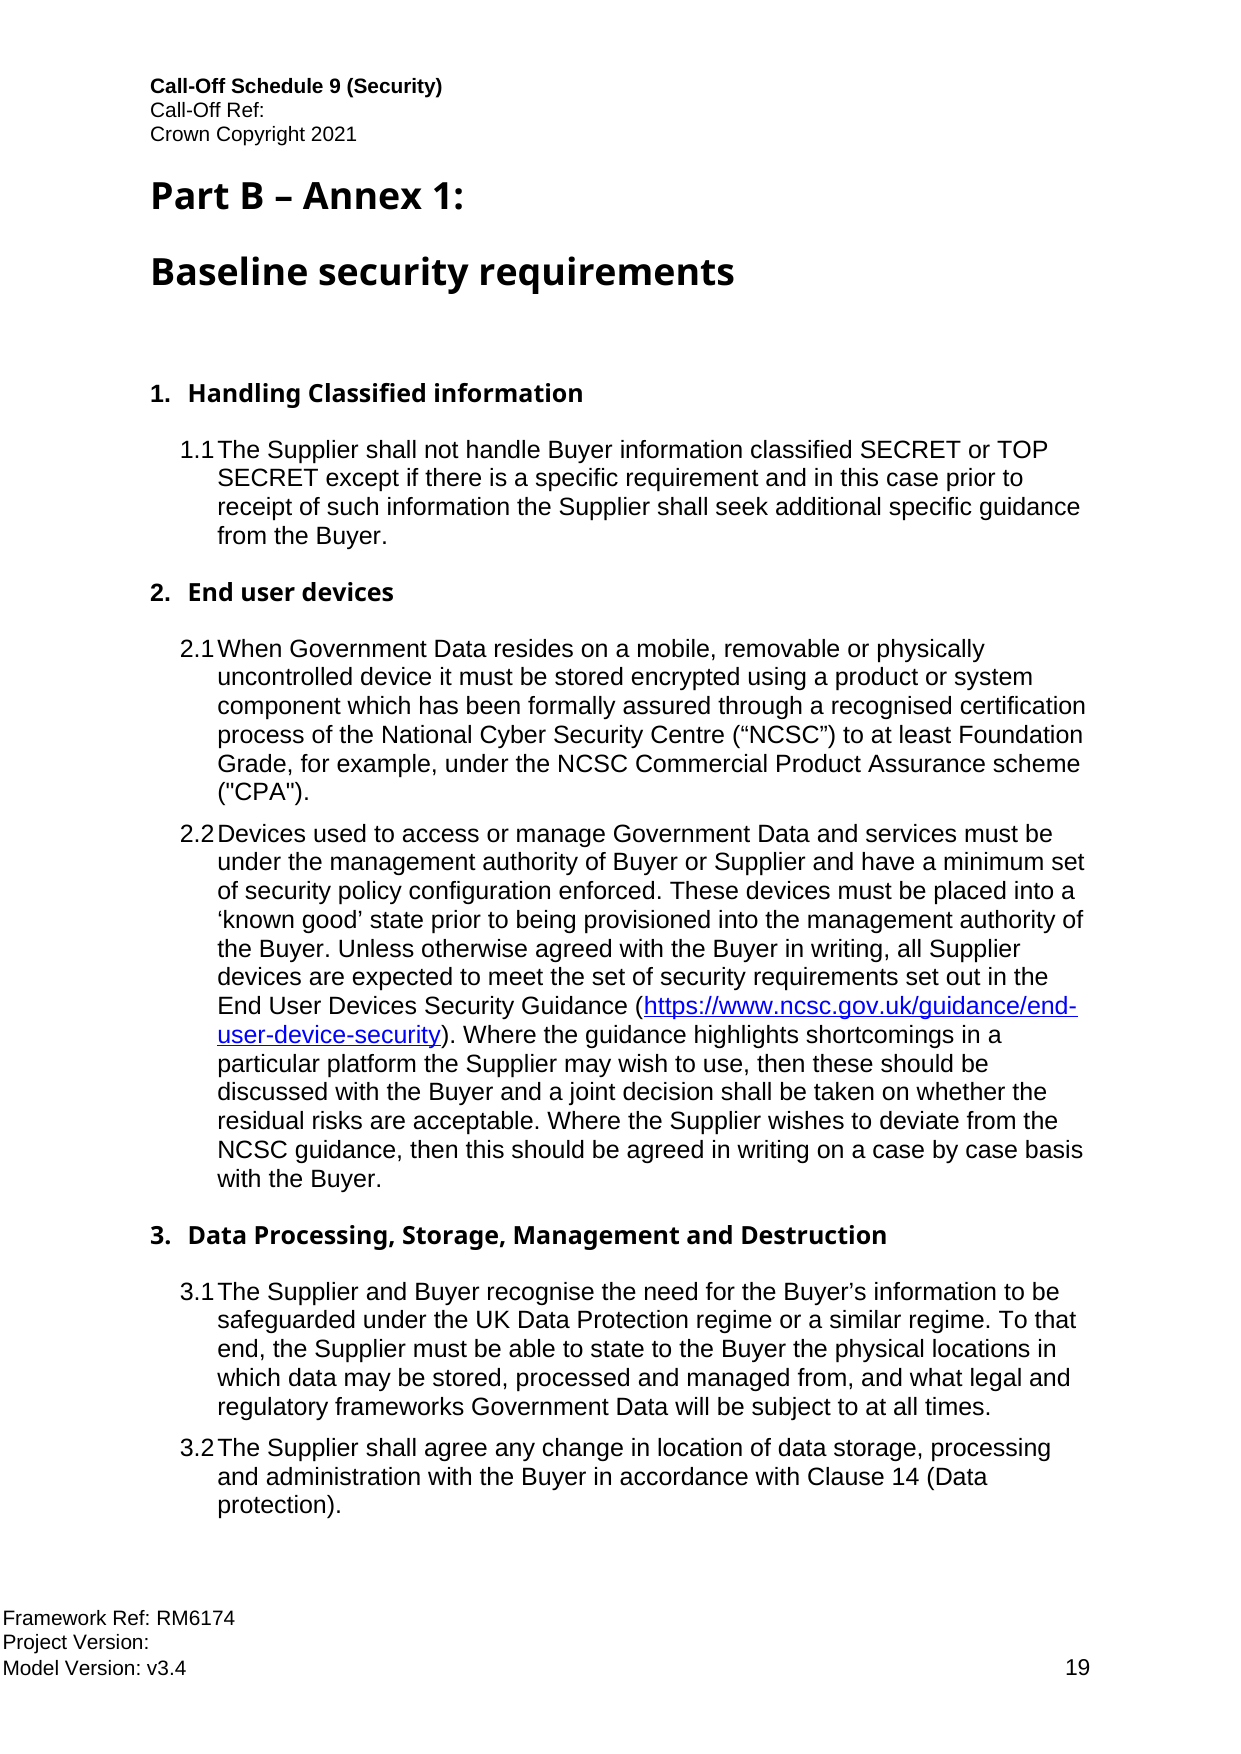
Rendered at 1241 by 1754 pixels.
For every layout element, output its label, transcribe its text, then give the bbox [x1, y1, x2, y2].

text Baseline security requirements [150, 246, 1090, 297]
list When Government Data resides on a mobile, removable or physically uncontrolled device it must be stored encrypted using a product or system component which has been formally assured through a recognised certification process of the National Cyber Security Centre (“NCSC”) to at least Foundation Grade, for example, under the NCSC Commercial Product Assurance scheme ("CPA"). [179, 634, 1090, 806]
list End user devices [150, 574, 1090, 609]
list The Supplier shall not handle Buyer information classified SECRET or TOP SECRET except if there is a specific requirement and in this case prior to receipt of such information the Supplier shall seek additional specific guidance from the Buyer. [179, 434, 1090, 549]
list Devices used to access or manage Government Data and services must be under the management authority of Buyer or Supplier and have a minimum set of security policy configuration enforced. These devices must be placed into a ‘known good’ state prior to being provisioned into the management authority of the Buyer. Unless otherwise agreed with the Buyer in writing, all Supplier devices are expected to meet the set of security requirements set out in the End User Devices Security Guidance (https://www.ncsc.gov.uk/guidance/end-user-device-security). Where the guidance highlights shortcomings in a particular platform the Supplier may wish to use, then these should be discussed with the Buyer and a joint decision shall be taken on whether the residual risks are acceptable. Where the Supplier wishes to deviate from the NCSC guidance, then this should be agreed in writing on a case by case basis with the Buyer. [179, 819, 1090, 1192]
list Handling Classified information [150, 376, 1090, 409]
list The Supplier and Buyer recognise the need for the Buyer’s information to be safeguarded under the UK Data Protection regime or a similar regime. To that end, the Supplier must be able to state to the Buyer the physical locations in which data may be stored, processed and managed from, and what legal and regulatory frameworks Government Data will be subject to at all times. [179, 1276, 1090, 1420]
list The Supplier shall agree any change in location of data storage, processing and administration with the Buyer in accordance with Clause 14 (Data protection). [179, 1433, 1090, 1519]
text Part B – Annex 1: [150, 170, 1090, 221]
list Data Processing, Storage, Management and Destruction [150, 1217, 1090, 1251]
